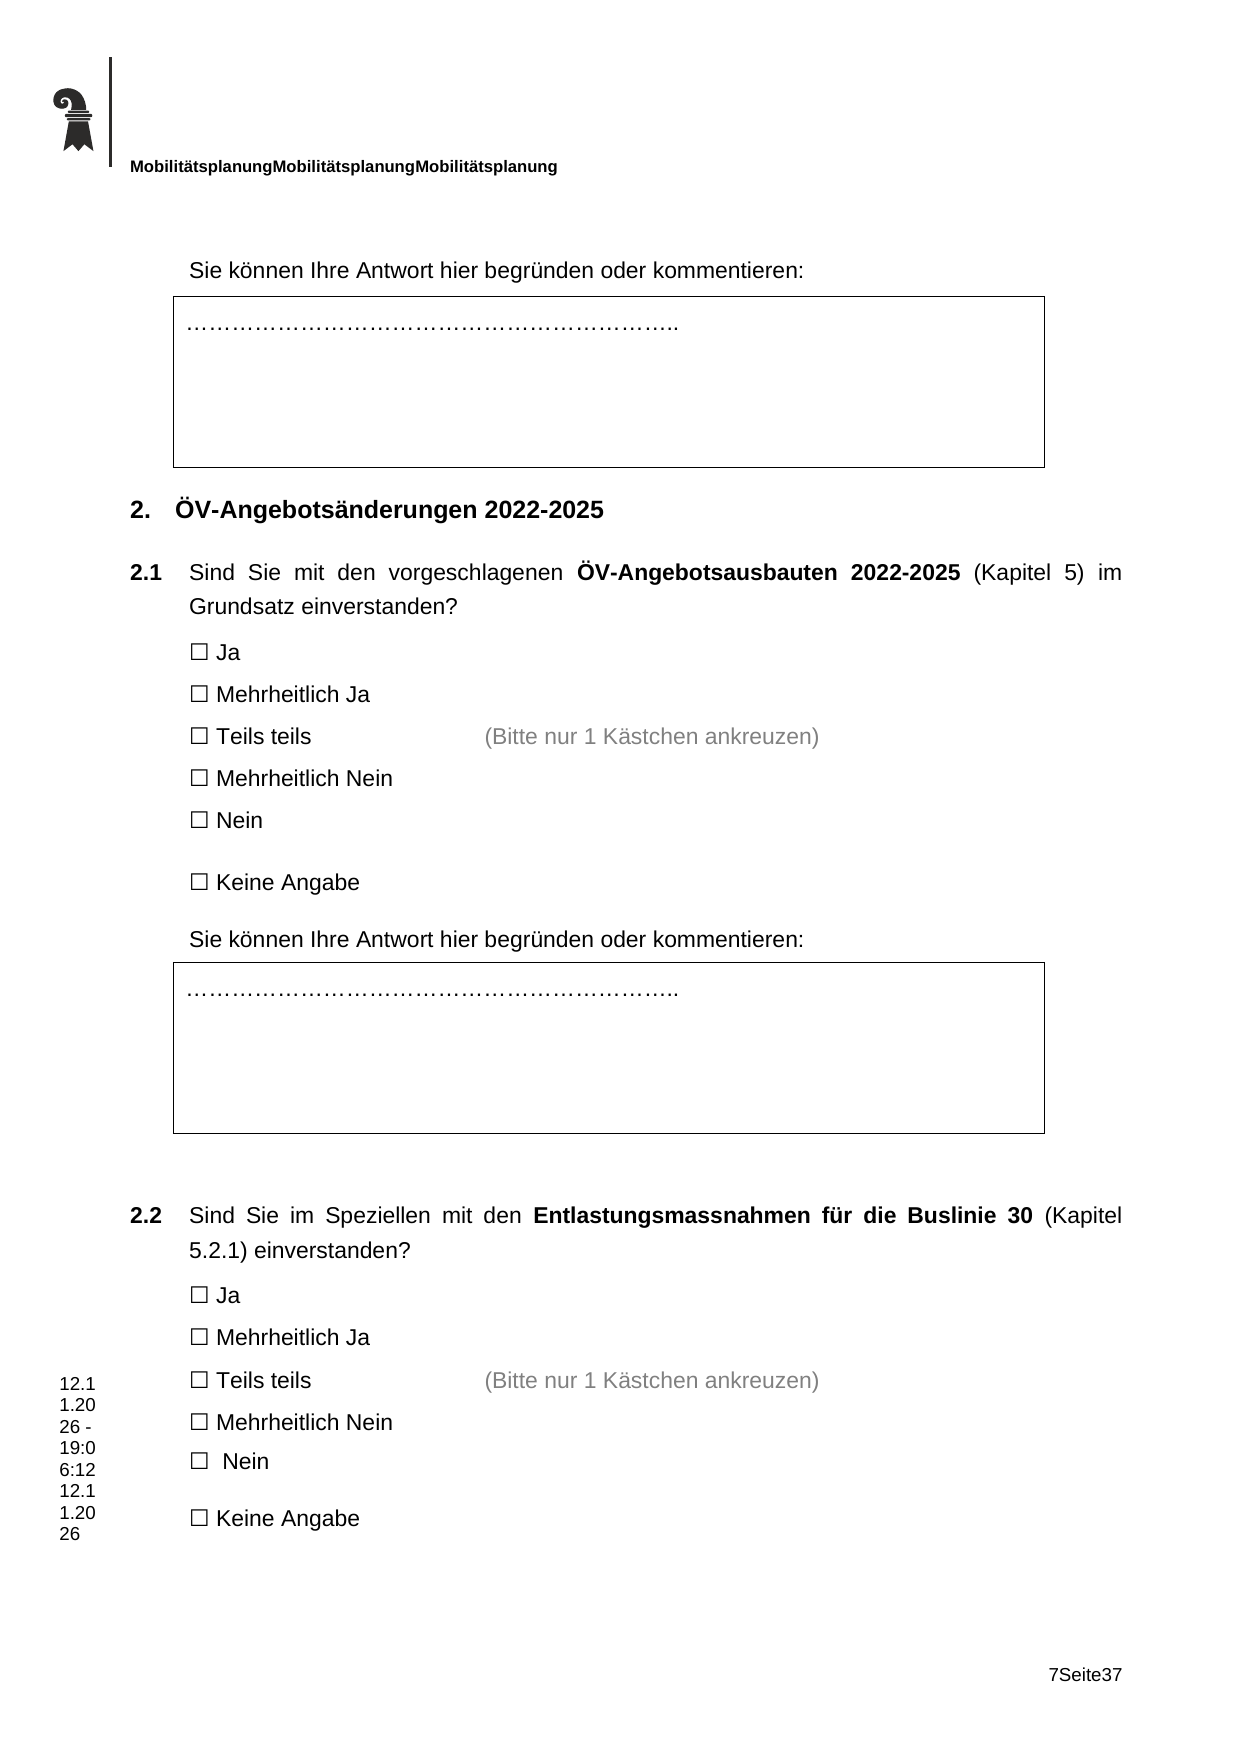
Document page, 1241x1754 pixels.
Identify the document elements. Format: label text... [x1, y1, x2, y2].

text Nein [189, 1448, 1122, 1474]
list Sind Sie mit den vorgeschlagenen ÖV-Angebotsausbauten 2022-2025 (Kapitel 5) im Grundsatz einverstanden? [130, 559, 1122, 619]
text Sie können Ihre Antwort hier begründen oder kommentieren: [189, 257, 1122, 283]
subtitle ÖV-Angebotsänderungen 2022-2025 [130, 495, 1122, 524]
text Mehrheitlich Nein [189, 762, 1122, 793]
table_header [174, 963, 1044, 1133]
table_header [174, 297, 1044, 467]
text Sie können Ihre Antwort hier begründen oder kommentieren: [189, 926, 1122, 953]
text Ja [189, 1279, 1122, 1310]
text Mehrheitlich Ja [189, 678, 1122, 709]
text Mehrheitlich Ja [189, 1321, 1122, 1353]
list Sind Sie im Speziellen mit den Entlastungsmassnahmen für die Buslinie 30 (Kapitel 5.2.1) einverstanden? [130, 1202, 1122, 1263]
text Keine Angabe [189, 865, 1122, 897]
text Teils teils (Bitte nur 1 Kästchen ankreuzen) [189, 1363, 1122, 1395]
text Nein [189, 804, 1122, 836]
text Teils teils (Bitte nur 1 Kästchen ankreuzen) [189, 720, 1122, 751]
text Mehrheitlich Nein [189, 1406, 1122, 1437]
text Ja [189, 636, 1122, 667]
text Keine Angabe [189, 1502, 1122, 1533]
